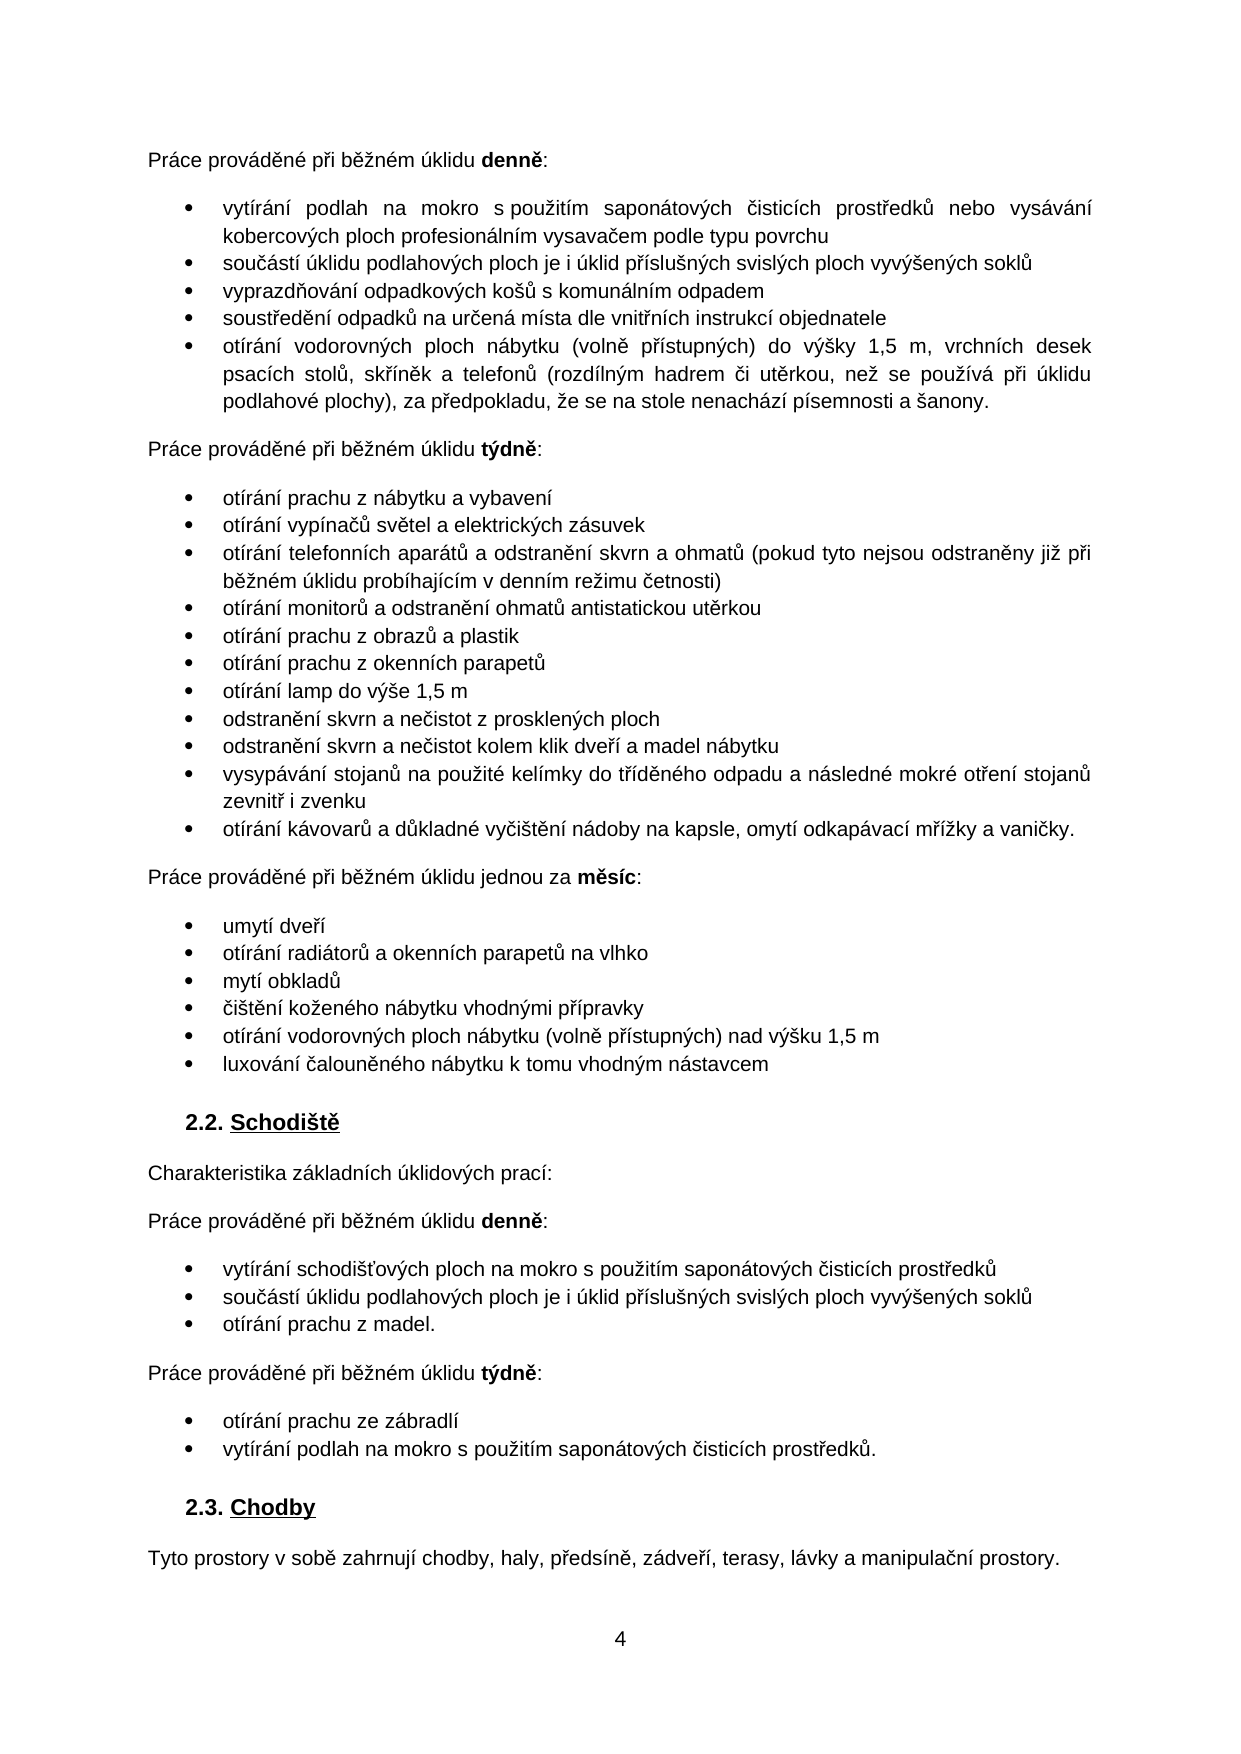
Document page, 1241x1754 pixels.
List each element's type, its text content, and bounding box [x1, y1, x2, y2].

list otírání telefonních aparátů a odstranění skvrn a ohmatů (pokud tyto nejsou odstraněny již při běžném úklidu probíhajícím v denním režimu četnosti) [185, 541, 1093, 592]
list otírání radiátorů a okenních parapetů na vlhko [185, 941, 1093, 965]
list otírání monitorů a odstranění ohmatů antistatickou utěrkou [185, 596, 1093, 620]
list otírání prachu z obrazů a plastik [185, 623, 1093, 648]
list vyprazdňování odpadkových košů s komunálním odpadem [185, 279, 1093, 303]
list otírání kávovarů a důkladné vyčištění nádoby na kapsle, omytí odkapávací mřížky a vaničky. [185, 817, 1093, 841]
list vytírání podlah na mokro s použitím saponátových čisticích prostředků nebo vysávání kobercových ploch profesionálním vysavačem podle typu povrchu [185, 196, 1093, 247]
list otírání vodorovných ploch nábytku (volně přístupných) do výšky 1,5 m, vrchních desek psacích stolů, skříněk a telefonů (rozdílným hadrem či utěrkou, než se používá při úklidu podlahové plochy), za předpokladu, že se na stole nenachází písemnosti a šanony. [185, 334, 1093, 413]
list součástí úklidu podlahových ploch je i úklid příslušných svislých ploch vyvýšených soklů [185, 1284, 1093, 1309]
text Charakteristika základních úklidových prací: [148, 1160, 1093, 1184]
list otírání prachu z madel. [185, 1312, 1093, 1336]
text Práce prováděné při běžném úklidu jednou za měsíc: [148, 865, 1093, 889]
list otírání prachu z nábytku a vybavení [185, 486, 1093, 510]
text Práce prováděné při běžném úklidu denně: [148, 1209, 1093, 1233]
text Práce prováděné při běžném úklidu denně: [148, 148, 1093, 172]
list Chodby [185, 1494, 1093, 1521]
text Práce prováděné při běžném úklidu týdně: [148, 437, 1093, 461]
list otírání prachu ze zábradlí [185, 1409, 1093, 1433]
list součástí úklidu podlahových ploch je i úklid příslušných svislých ploch vyvýšených soklů [185, 251, 1093, 275]
list otírání vypínačů světel a elektrických zásuvek [185, 513, 1093, 537]
list vytírání podlah na mokro s použitím saponátových čisticích prostředků. [185, 1437, 1093, 1461]
list čištění koženého nábytku vhodnými přípravky [185, 996, 1093, 1020]
text Tyto prostory v sobě zahrnují chodby, haly, předsíně, zádveří, terasy, lávky a manipulační prostory. [148, 1545, 1093, 1569]
list soustředění odpadků na určená místa dle vnitřních instrukcí objednatele [185, 306, 1093, 330]
list vysypávání stojanů na použité kelímky do tříděného odpadu a následné mokré otření stojanů zevnitř i zvenku [185, 762, 1093, 813]
list mytí obkladů [185, 969, 1093, 993]
list otírání prachu z okenních parapetů [185, 651, 1093, 675]
text Práce prováděné při běžném úklidu týdně: [148, 1361, 1093, 1384]
list otírání lamp do výše 1,5 m [185, 679, 1093, 703]
list umytí dveří [185, 913, 1093, 937]
list Schodiště [185, 1109, 1093, 1136]
list luxování čalouněného nábytku k tomu vhodným nástavcem [185, 1051, 1093, 1076]
list otírání vodorovných ploch nábytku (volně přístupných) nad výšku 1,5 m [185, 1024, 1093, 1048]
list odstranění skvrn a nečistot kolem klik dveří a madel nábytku [185, 734, 1093, 758]
list odstranění skvrn a nečistot z prosklených ploch [185, 706, 1093, 730]
list vytírání schodišťových ploch na mokro s použitím saponátových čisticích prostředků [185, 1257, 1093, 1281]
